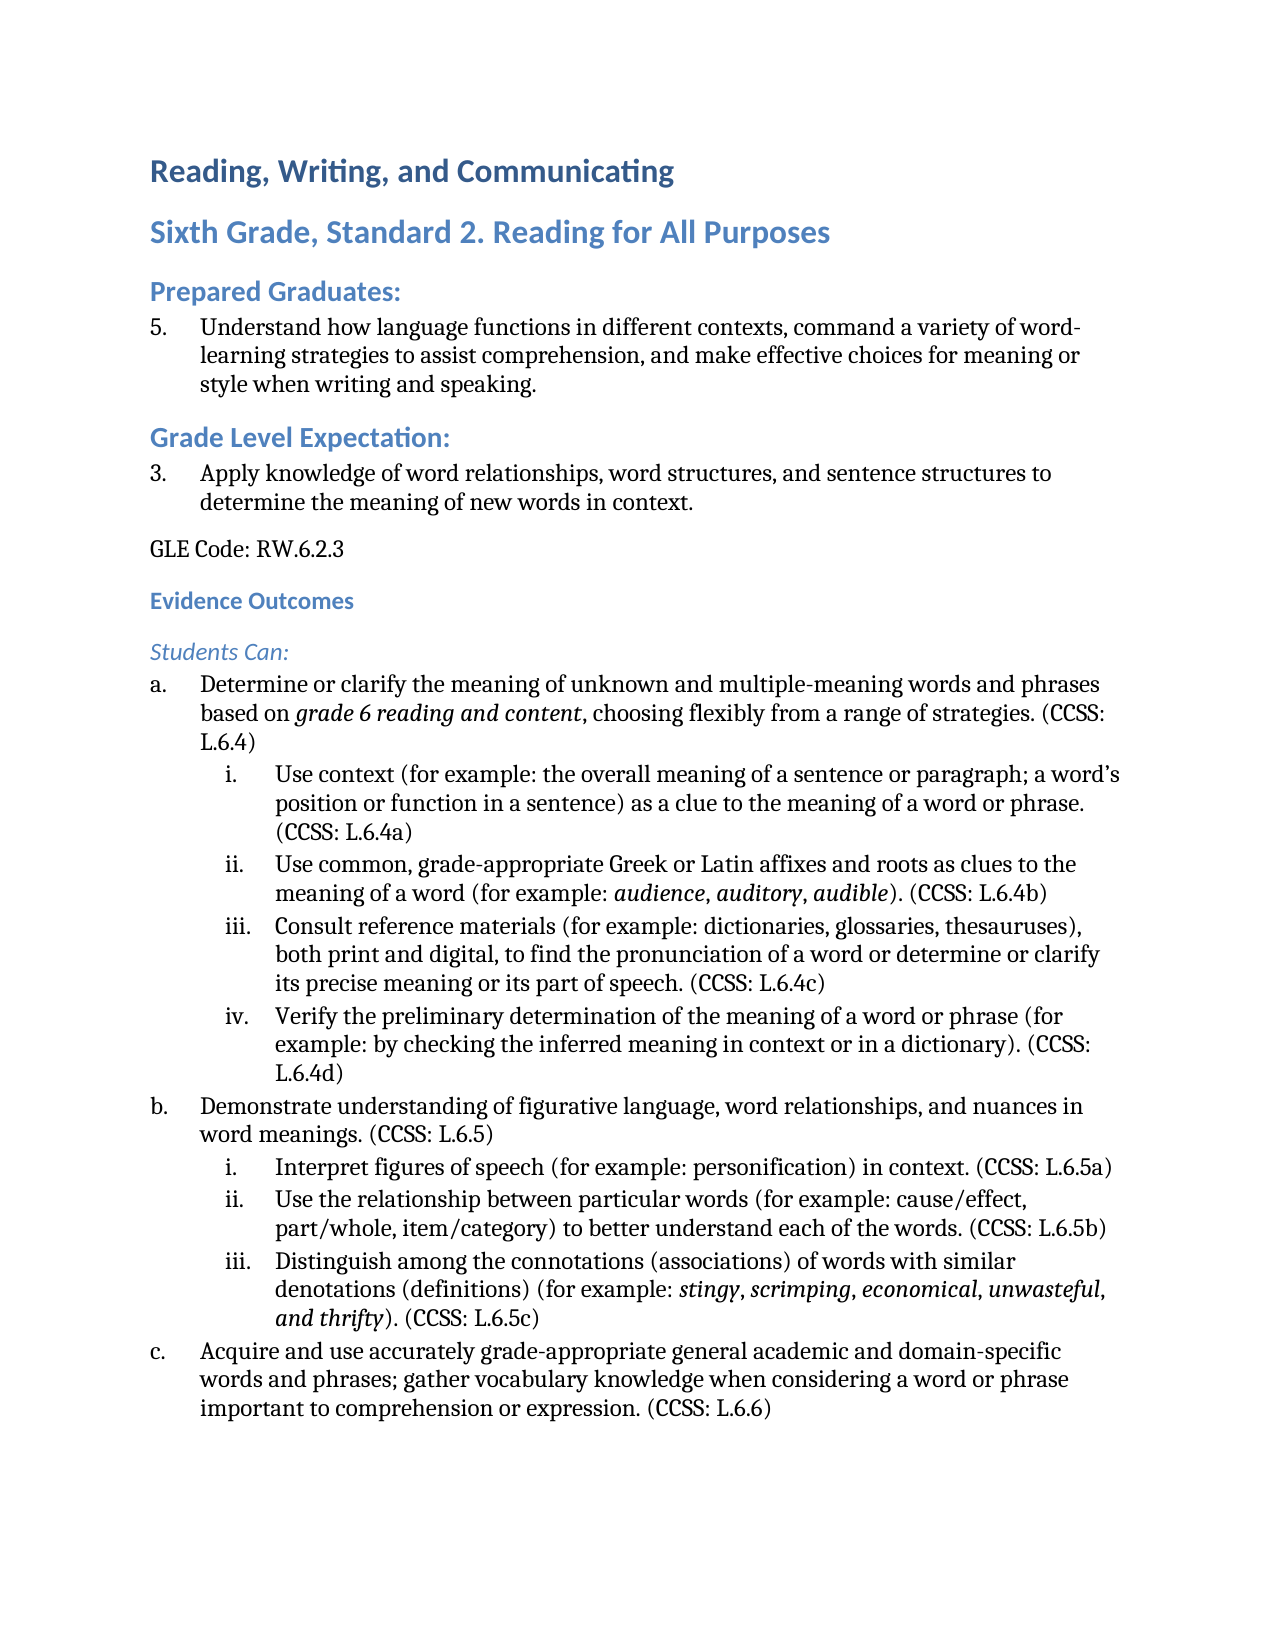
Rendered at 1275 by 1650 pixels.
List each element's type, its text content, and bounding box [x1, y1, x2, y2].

list Consult reference materials (for example: dictionaries, glossaries, thesauruses), both print and digital, to find the pronunciation of a word or determine or clarify its precise meaning or its part of speech. (CCSS: L.6.4c) [225, 912, 1125, 998]
list Apply knowledge of word relationships, word structures, and sentence structures to determine the meaning of new words in context. [150, 459, 1125, 516]
list Understand how language functions in different contexts, command a variety of word-learning strategies to assist comprehension, and make effective choices for meaning or style when writing and speaking. [150, 312, 1125, 399]
subtitle Prepared Graduates: [150, 273, 1125, 309]
subtitle Grade Level Expectation: [150, 419, 1125, 455]
list Distinguish among the connotations (associations) of words with similar denotations (definitions) (for example: stingy, scrimping, economical, unwasteful, and thrifty). (CCSS: L.6.5c) [225, 1247, 1125, 1333]
list Determine or clarify the meaning of unknown and multiple-meaning words and phrases based on grade 6 reading and content, choosing flexibly from a range of strategies. (CCSS: L.6.4) [150, 670, 1125, 757]
list Demonstrate understanding of figurative language, word relationships, and nuances in word meanings. (CCSS: L.6.5) [150, 1092, 1125, 1149]
list Use the relationship between particular words (for example: cause/effect, part/whole, item/category) to better understand each of the words. (CCSS: L.6.5b) [225, 1185, 1125, 1243]
list Acquire and use accurately grade-appropriate general academic and domain-specific words and phrases; gather vocabulary knowledge when considering a word or phrase important to comprehension or expression. (CCSS: L.6.6) [150, 1337, 1125, 1423]
list Interpret figures of speech (for example: personification) in context. (CCSS: L.6.5a) [225, 1153, 1125, 1182]
subtitle Evidence Outcomes [150, 585, 1125, 615]
subtitle Reading, Writing, and Communicating [150, 150, 1125, 191]
subtitle Sixth Grade, Standard 2. Reading for All Purposes [150, 212, 1125, 252]
subtitle Students Can: [150, 636, 1125, 667]
list Verify the preliminary determination of the meaning of a word or phrase (for example: by checking the inferred meaning in context or in a dictionary). (CCSS: L.6.4d) [225, 1002, 1125, 1088]
list Use common, grade-appropriate Greek or Latin affixes and roots as clues to the meaning of a word (for example: audience, auditory, audible). (CCSS: L.6.4b) [225, 850, 1125, 908]
list Use context (for example: the overall meaning of a sentence or paragraph; a word’s position or function in a sentence) as a clue to the meaning of a word or phrase. (CCSS: L.6.4a) [225, 760, 1125, 847]
text GLE Code: RW.6.2.3 [150, 535, 1125, 564]
